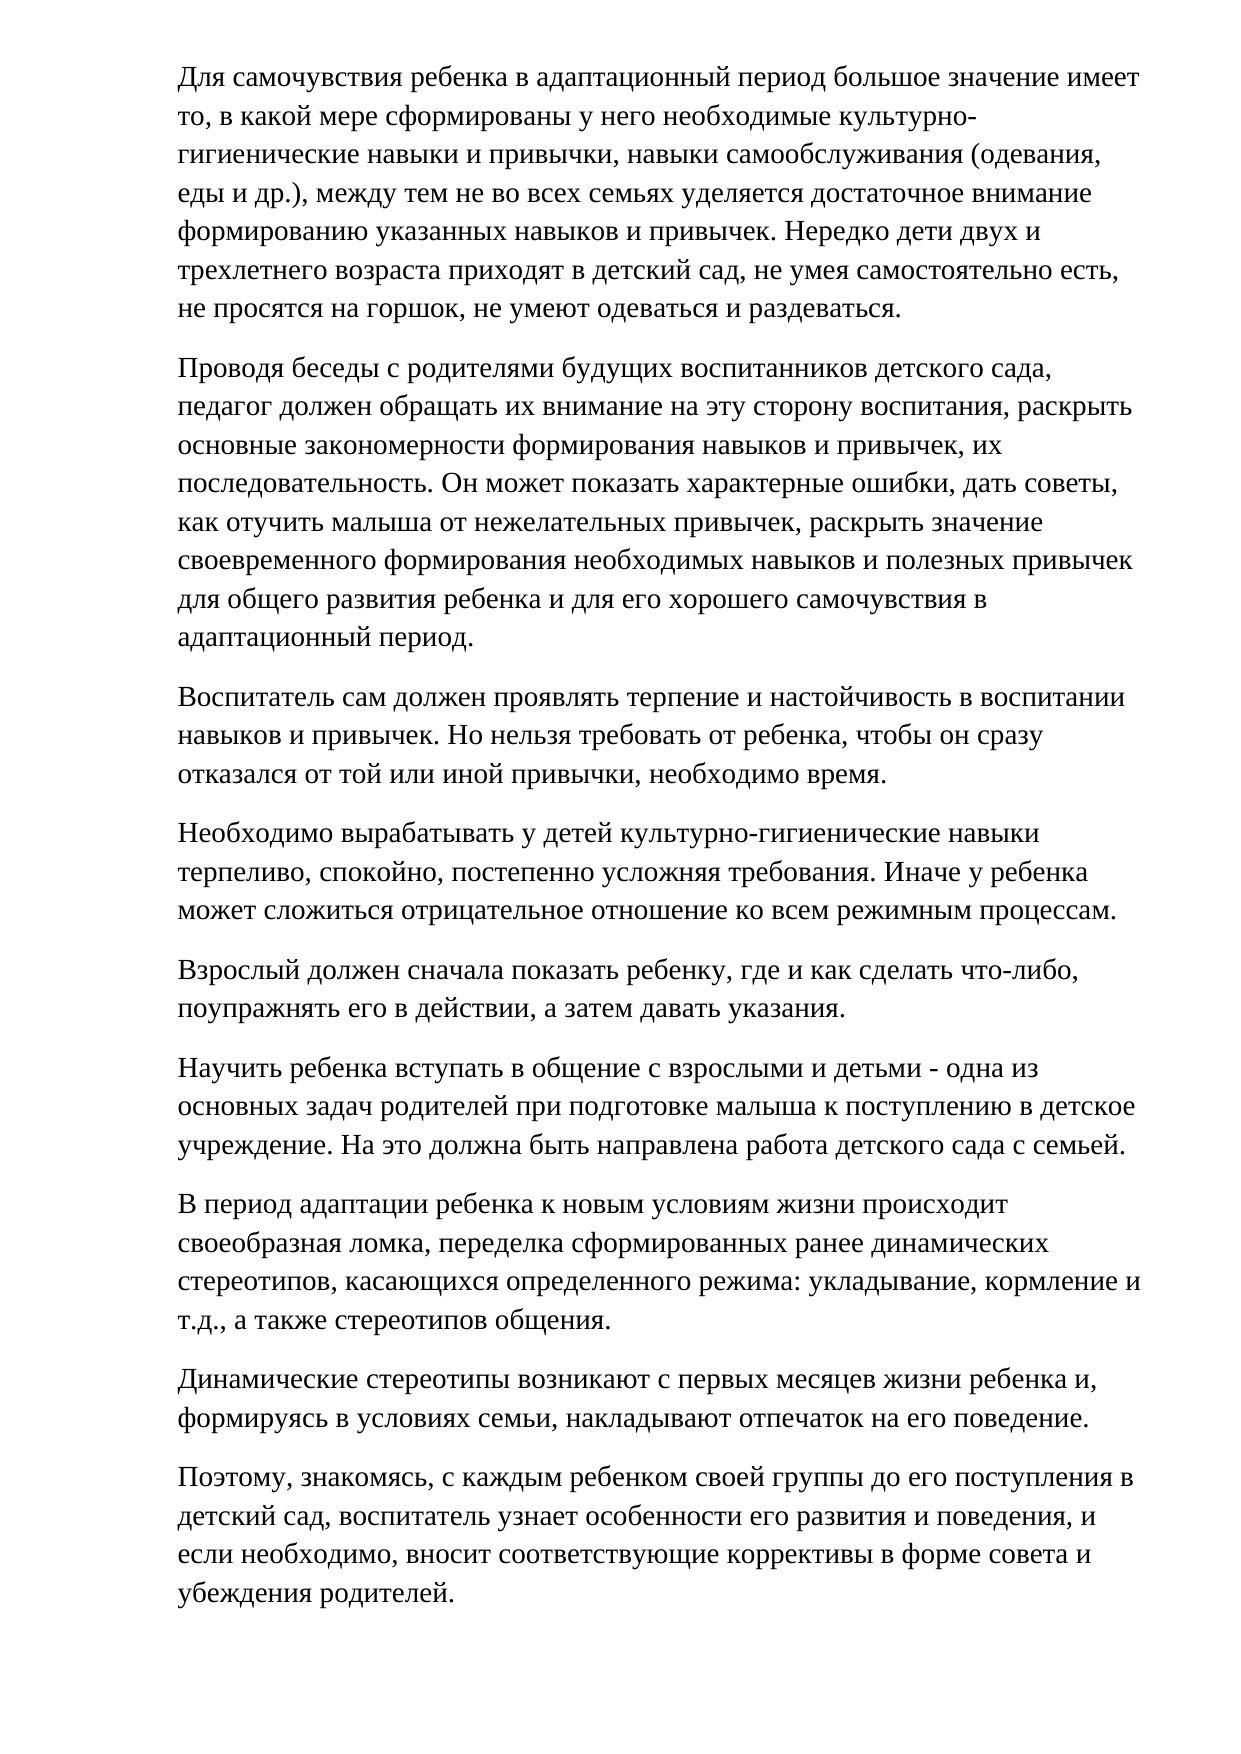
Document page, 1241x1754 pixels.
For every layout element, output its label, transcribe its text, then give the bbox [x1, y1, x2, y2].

text Поэтому, знакомясь, с каждым ребенком своей группы до его поступления в детский сад, воспитатель узнает особенности его развития и поведения, и если необходимо, вносит соответствующие коррективы в форме совета и убеждения родителей. [177, 1459, 1152, 1608]
text Проводя беседы с родителями будущих воспитанников детского сада, педагог должен обращать их внимание на эту сторону воспитания, раскрыть основные закономерности формирования навыков и привычек, их последовательность. Он может показать характерные ошибки, дать советы, как отучить малыша от нежелательных привычек, раскрыть значение своевременного формирования необходимых навыков и полезных привычек для общего развития ребенка и для его хорошего самочувствия в адаптационный период. [177, 350, 1152, 653]
text Взрослый должен сначала показать ребенку, где и как сделать что-либо, поупражнять его в действии, а затем давать указания. [177, 952, 1152, 1024]
text Воспитатель сам должен проявлять терпение и настойчивость в воспитании навыков и привычек. Но нельзя требовать от ребенка, чтобы он сразу отказался от той или иной привычки, необходимо время. [177, 679, 1152, 789]
text В период адаптации ребенка к новым условиям жизни происходит своеобразная ломка, переделка сформированных ранее динамических стереотипов, касающихся определенного режима: укладывание, кормление и т.д., а также стереотипов общения. [177, 1186, 1152, 1335]
text Для самочувствия ребенка в адаптационный период большое значение имеет то, в какой мере сформированы у него необходимые культурно-гигиенические навыки и привычки, навыки самообслуживания (одевания, еды и др.), между тем не во всех семьях уделяется достаточное внимание формированию указанных навыков и привычек. Нередко дети двух и трехлетнего возраста приходят в детский сад, не умея самостоятельно есть, не просятся на горшок, не умеют одеваться и раздеваться. [177, 59, 1152, 324]
text Необходимо вырабатывать у детей культурно-гигиенические навыки терпеливо, спокойно, постепенно усложняя требования. Иначе у ребенка может сложиться отрицательное отношение ко всем режимным процессам. [177, 815, 1152, 926]
text Динамические стереотипы возникают с первых месяцев жизни ребенка и, формируясь в условиях семьи, накладывают отпечаток на его поведение. [177, 1361, 1152, 1433]
text Научить ребенка вступать в общение с взрослыми и детьми - одна из основных задач родителей при подготовке малыша к поступлению в детское учреждение. На это должна быть направлена работа детского сада с семьей. [177, 1050, 1152, 1160]
